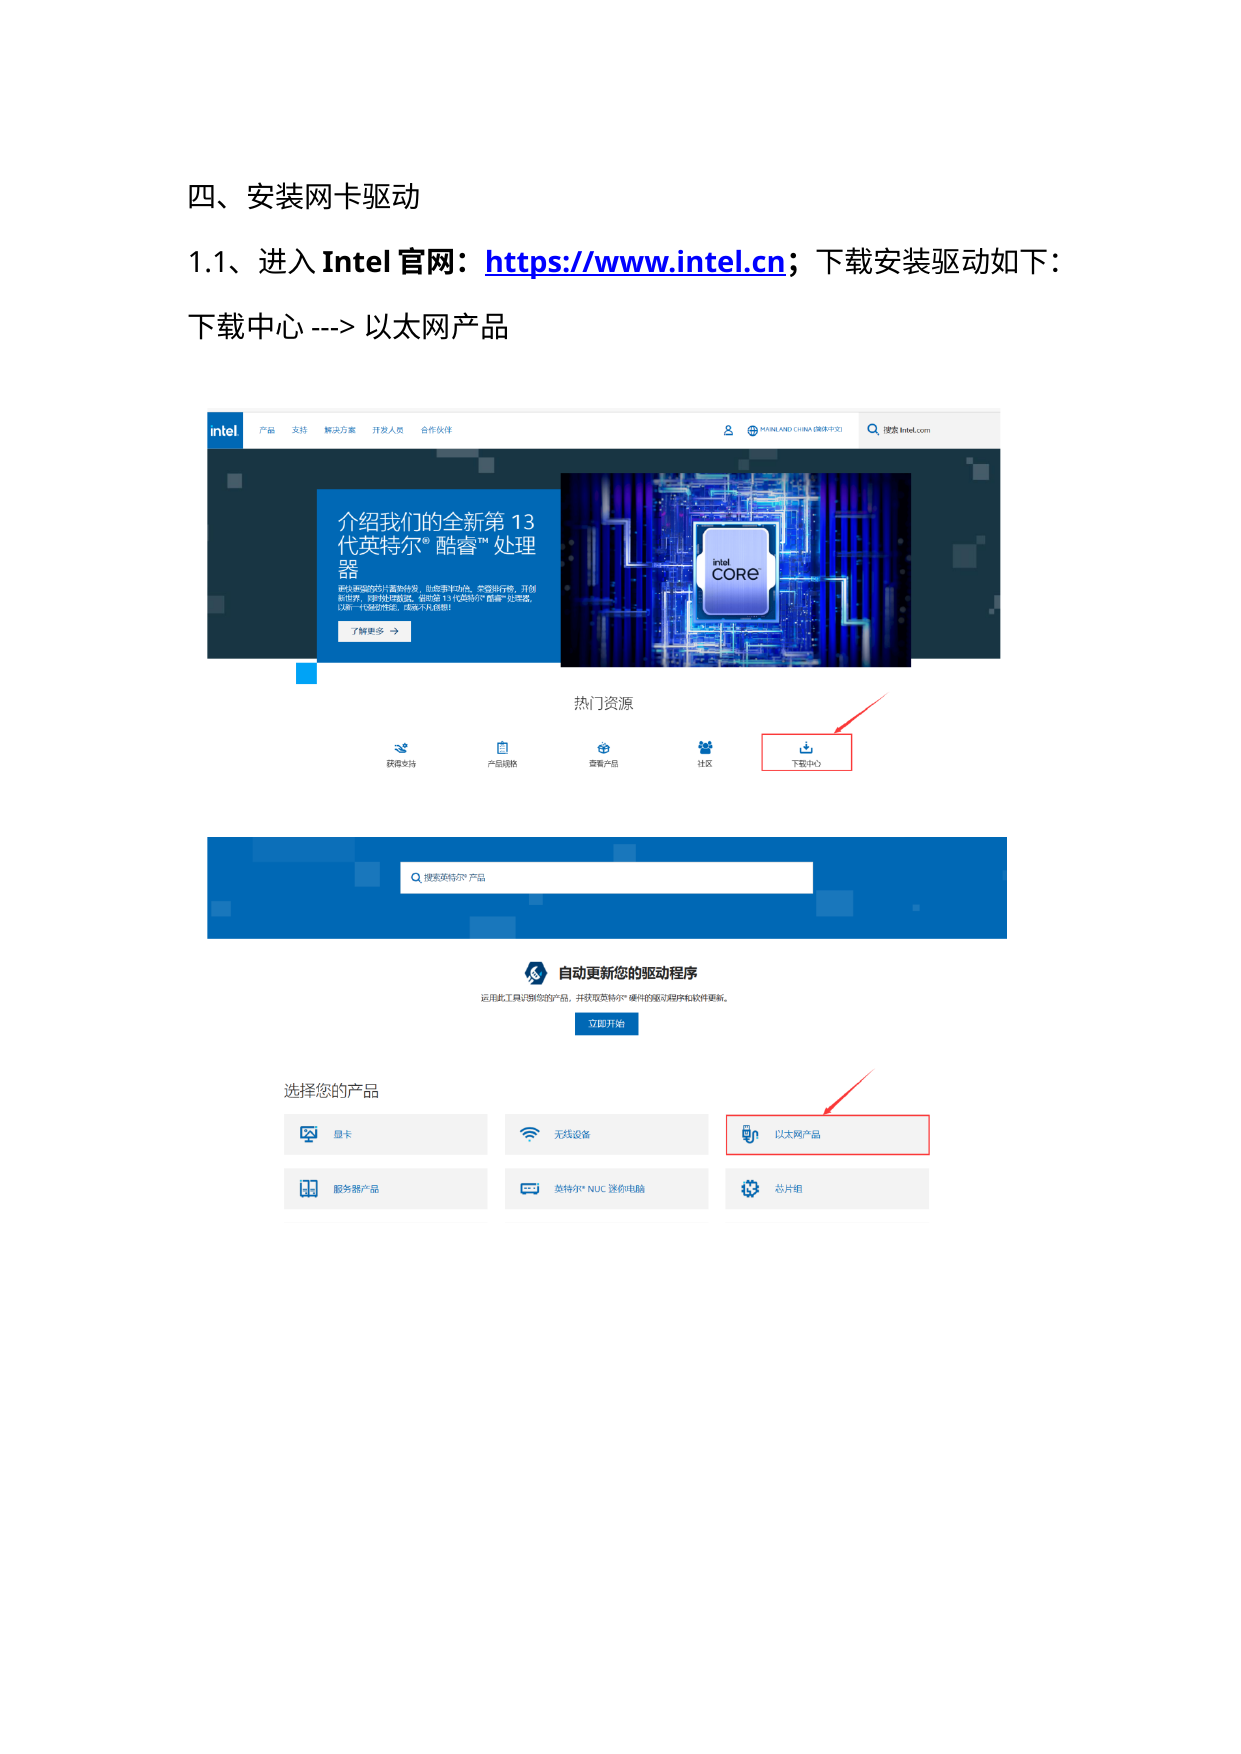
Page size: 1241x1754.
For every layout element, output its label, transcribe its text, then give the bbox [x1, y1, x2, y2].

picture [207, 408, 1001, 777]
list 下载中心 ---> 以太网产品 [187, 292, 1053, 357]
list 安装网卡驱动 [187, 162, 1053, 227]
list 进入Intel官网：https://www.intel.cn；下载安装驱动如下： [187, 227, 1053, 292]
picture [207, 837, 1007, 1223]
